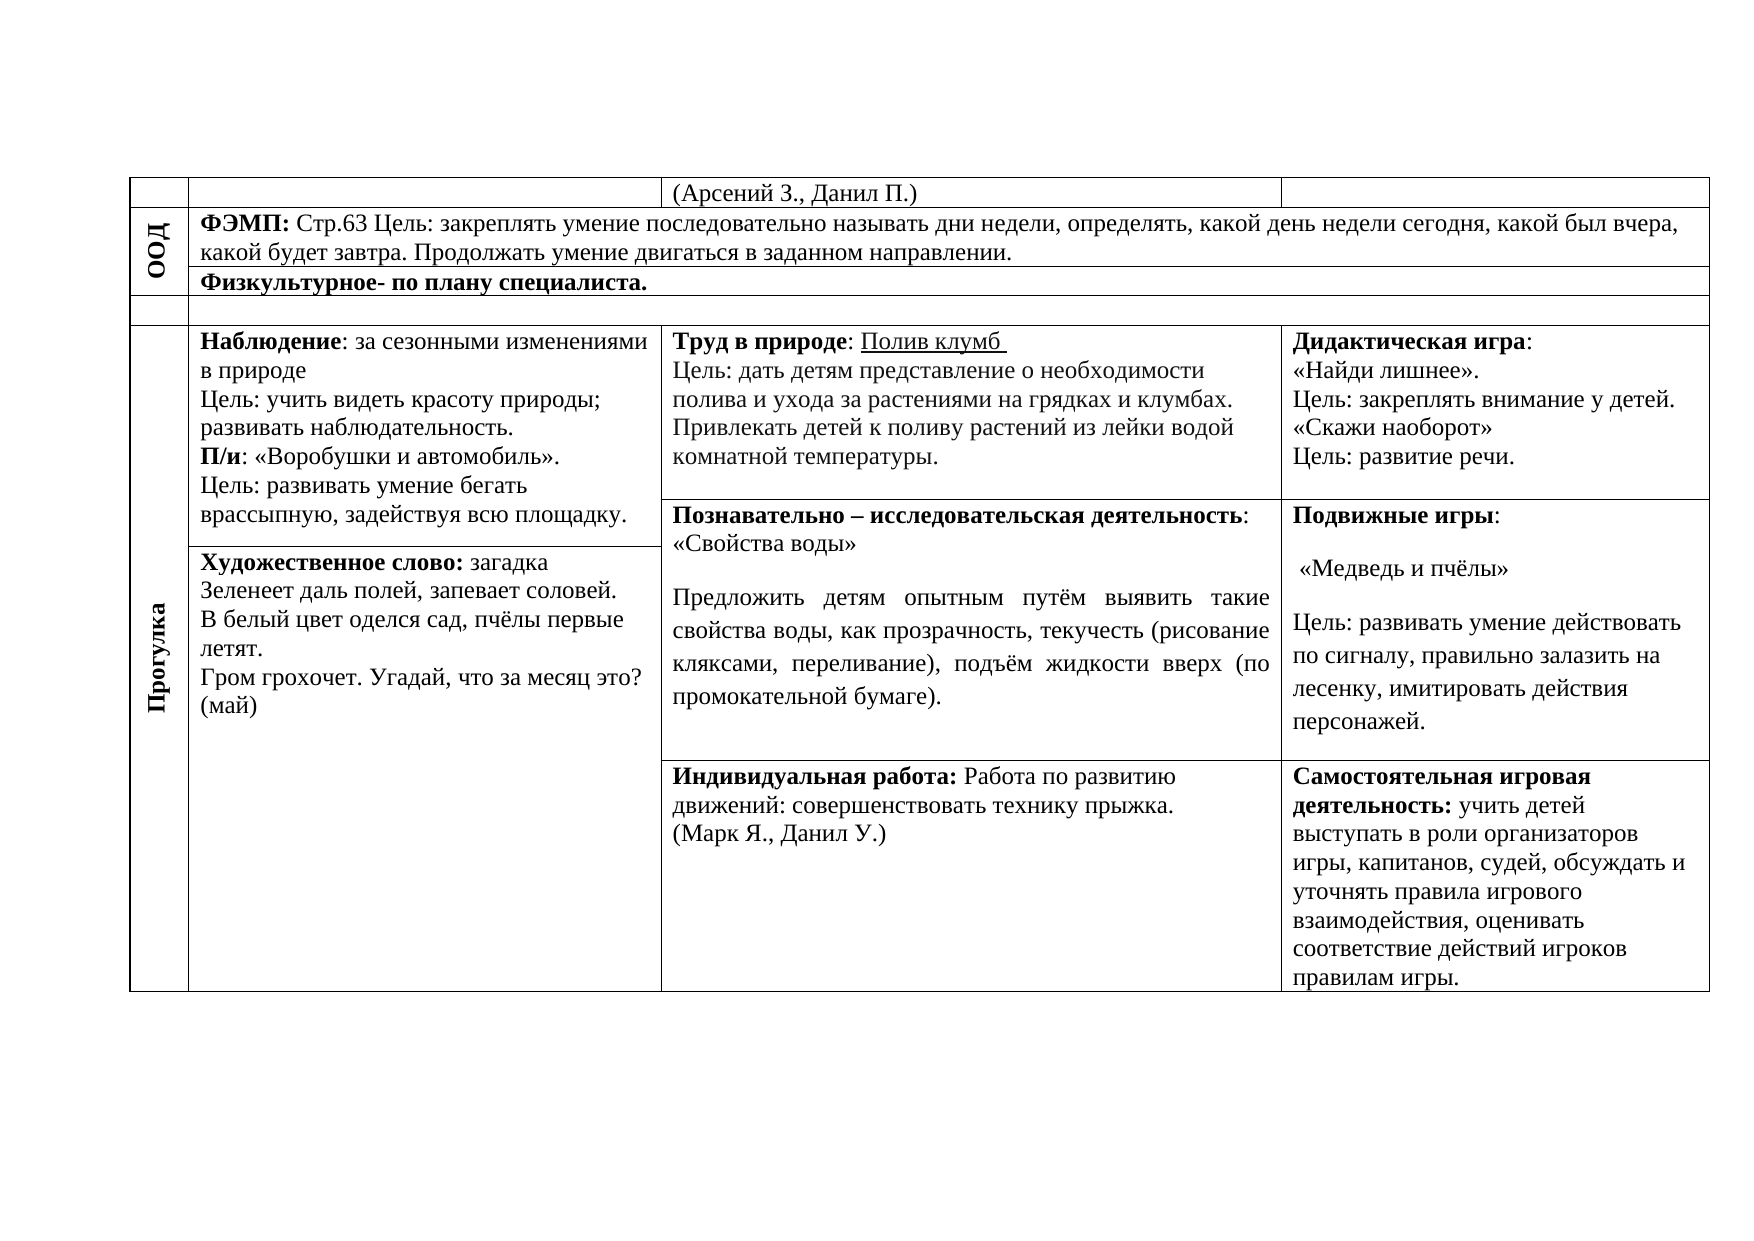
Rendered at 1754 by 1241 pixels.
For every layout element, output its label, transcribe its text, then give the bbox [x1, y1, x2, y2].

table_cell [189, 296, 1709, 325]
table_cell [662, 178, 1281, 207]
table_cell Труд в природе: Полив клумб Цель: дать детям представление о необходимости полива и ухода за растениями на грядках и клумбах. Привлекать детей к поливу растений из лейки водой комнатной температуры. [662, 326, 1281, 499]
table_cell Самостоятельная игровая деятельность: учить детей выступать в роли организаторов игры, капитанов, судей, обсуждать и уточнять правила игрового взаимодействия, оценивать соответствие действий игроков правилам игры. [1282, 761, 1709, 991]
table_cell ООД [131, 208, 188, 295]
table_cell Прогулка [131, 326, 188, 991]
table_cell Художественное слово: загадка Зеленеет даль полей, запевает соловей. В белый цвет оделся сад, пчёлы первые летят. Гром грохочет. Угадай, что за месяц это? (май) [189, 547, 661, 991]
table_cell [131, 296, 188, 325]
table_cell Физкультурное- по плану специалиста. [189, 267, 1709, 295]
table_cell Наблюдение: за сезонными изменениями в природе Цель: учить видеть красоту природы; развивать наблюдательность. П/и: «Воробушки и автомобиль». Цель: развивать умение бегать врассыпную, задействуя всю площадку. [189, 326, 661, 546]
table_cell Дидактическая игра: «Найди лишнее». Цель: закреплять внимание у детей. «Скажи наоборот» Цель: развитие речи. [1282, 326, 1709, 499]
table_cell Подвижные игры: «Медведь и пчёлы» Цель: развивать умение действовать по сигналу, правильно залазить на лесенку, имитировать действия персонажей. [1282, 500, 1709, 760]
table_cell ФЭМП: Стр.63 Цель: закреплять умение последовательно называть дни недели, определять, какой день недели сегодня, какой был вчера, какой будет завтра. Продолжать умение двигаться в заданном направлении. [189, 208, 1709, 266]
table_cell Индивидуальная работа: Работа по развитию движений: совершенствовать технику прыжка. (Марк Я., Данил У.) [662, 761, 1281, 991]
table_cell Познавательно – исследовательская деятельность: «Свойства воды» Предложить детям опытным путём выявить такие свойства воды, как прозрачность, текучесть (рисование кляксами, переливание), подъём жидкости вверх (по промокательной бумаге). [662, 500, 1281, 760]
